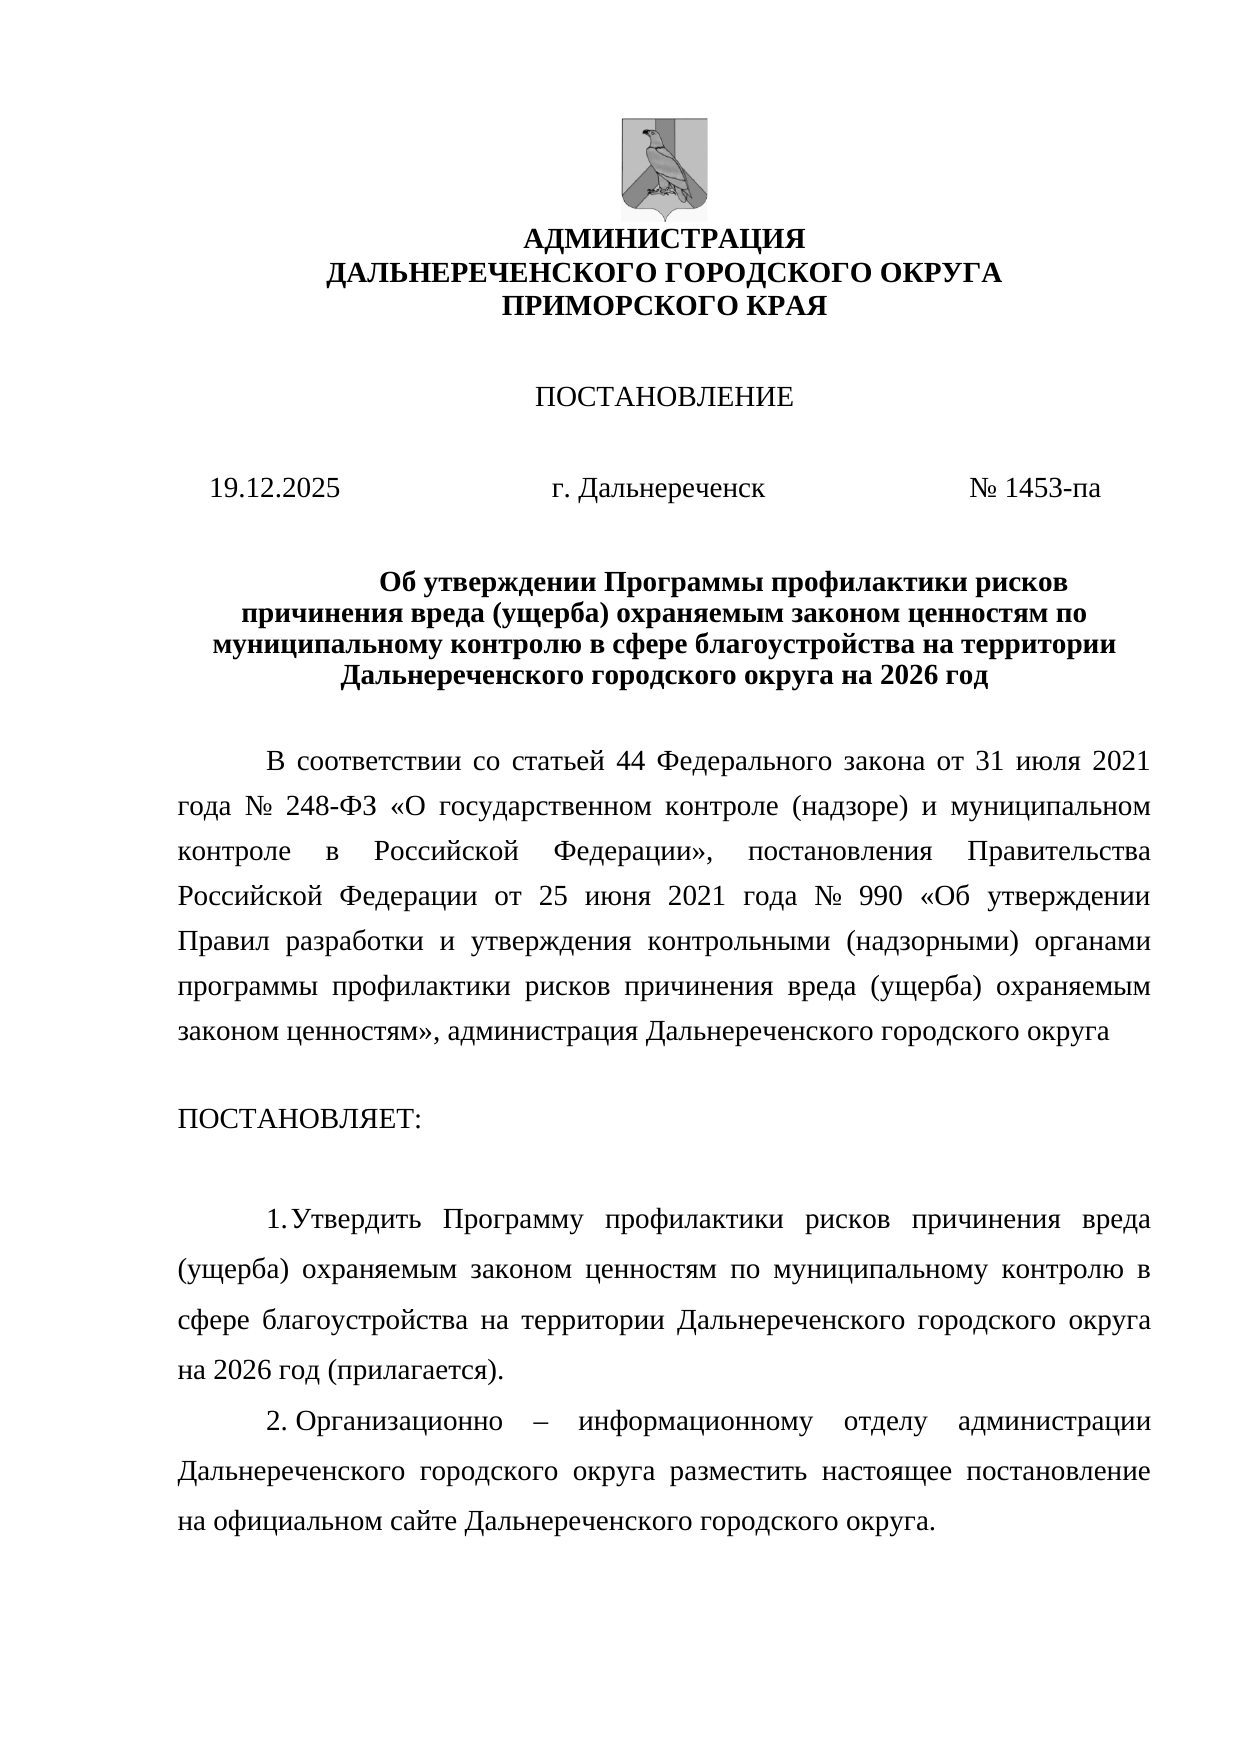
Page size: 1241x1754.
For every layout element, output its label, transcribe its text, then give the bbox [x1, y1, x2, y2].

picture [621, 118, 708, 222]
list Организационно – информационному отделу администрации Дальнереченского городского округа разместить настоящее постановление на официальном сайте Дальнереченского городского округа. [177, 1486, 1152, 1537]
text АДМИНИСТРАЦИЯ [177, 221, 1152, 255]
text ПОСТАНОВЛЕНИЕ [177, 379, 1152, 413]
text ПОСТАНОВЛЯЕТ: [177, 1101, 1152, 1134]
text 19.12.2025 г. Дальнереченск № 1453-па [158, 471, 1152, 504]
list Организационно – информационному отделу администрации Дальнереченского городского округа разместить настоящее постановление на официальном сайте Дальнереченского городского округа. [177, 1403, 1152, 1453]
text Об утверждении Программы профилактики рисков причинения вреда (ущерба) охраняемым законом ценностям по муниципальному контролю в сфере благоустройства на территории Дальнереченского городского округа на 2026 год [177, 567, 1152, 691]
list Утвердить Программу профилактики рисков причинения вреда (ущерба) охраняемым законом ценностям по муниципальному контролю в сфере благоустройства на территории Дальнереченского городского округа на 2026 год (прилагается). [177, 1201, 1152, 1386]
text В соответствии со статьей 44 Федерального закона от 31 июля 2021 года № 248-ФЗ «О государственном контроле (надзоре) и муниципальном контроле в Российской Федерации», постановления Правительства Российской Федерации от 25 июня 2021 года № 990 «Об утверждении Правил разработки и утверждения контрольными (надзорными) органами программы профилактики рисков причинения вреда (ущерба) охраняемым законом ценностям», администрация Дальнереченского городского округа [177, 743, 1152, 1046]
text ПРИМОРСКОГО КРАЯ [177, 288, 1152, 322]
text ДАЛЬНЕРЕЧЕНСКОГО ГОРОДСКОГО ОКРУГА [177, 255, 1152, 288]
